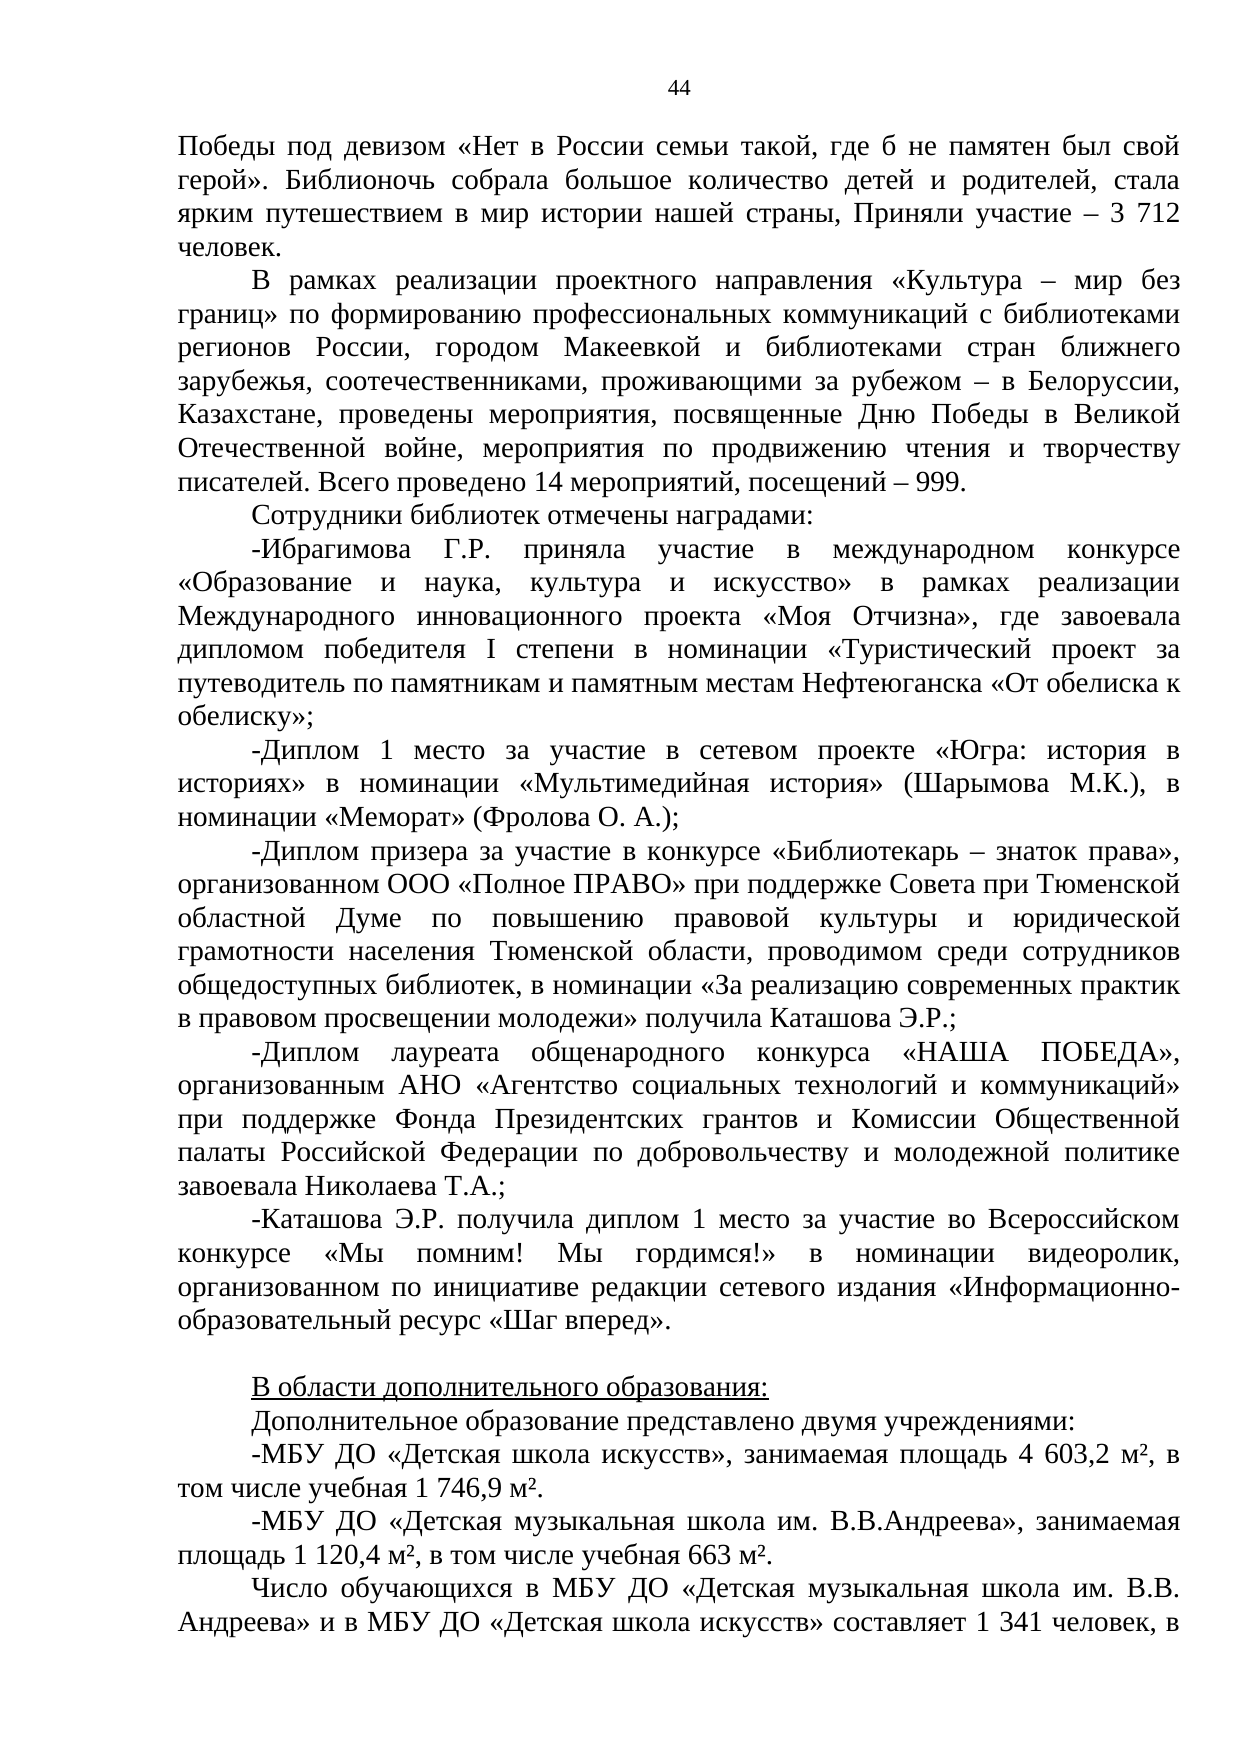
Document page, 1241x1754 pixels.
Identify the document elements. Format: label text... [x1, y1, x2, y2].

text Дополнительное образование представлено двумя учреждениями: [177, 1403, 1181, 1436]
text В рамках реализации проектного направления «Культура – мир без границ» по формированию профессиональных коммуникаций с библиотеками регионов России, городом Макеевкой и библиотеками стран ближнего зарубежья, соотечественниками, проживающими за рубежом – в Белоруссии, Казахстане, проведены мероприятия, посвященные Дню Победы в Великой Отечественной войне, мероприятия по продвижению чтения и творчеству писателей. Всего проведено 14 мероприятий, посещений – 999. [177, 262, 1181, 497]
text -Диплом лауреата общенародного конкурса «НАША ПОБЕДА», организованным АНО «Агентство социальных технологий и коммуникаций» при поддержке Фонда Президентских грантов и Комиссии Общественной палаты Российской Федерации по добровольчеству и молодежной политике завоевала Николаева Т.А.; [177, 1034, 1181, 1202]
text Сотрудники библиотек отмечены наградами: [177, 497, 1181, 531]
text -Каташова Э.Р. получила диплом 1 место за участие во Всероссийском конкурсе «Мы помним! Мы гордимся!» в номинации видеоролик, организованном по инициативе редакции сетевого издания «Информационно-образовательный ресурс «Шаг вперед». [177, 1202, 1181, 1336]
text -Диплом призера за участие в конкурсе «Библиотекарь – знаток права», организованном ООО «Полное ПРАВО» при поддержке Совета при Тюменской областной Думе по повышению правовой культуры и юридической грамотности населения Тюменской области, проводимом среди сотрудников общедоступных библиотек, в номинации «За реализацию современных практик в правовом просвещении молодежи» получила Каташова Э.Р.; [177, 833, 1181, 1034]
text -Ибрагимова Г.Р. приняла участие в международном конкурсе «Образование и наука, культура и искусство» в рамках реализации Международного инновационного проекта «Моя Отчизна», где завоевала дипломом победителя I степени в номинации «Туристический проект за путеводитель по памятникам и памятным местам Нефтеюганска «От обелиска к обелиску»; [177, 531, 1181, 732]
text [177, 128, 1181, 262]
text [177, 1571, 1181, 1638]
text -Диплом 1 место за участие в сетевом проекте «Югра: история в историях» в номинации «Мультимедийная история» (Шарымова М.К.), в номинации «Меморат» (Фролова О. А.); [177, 732, 1181, 833]
text В области дополнительного образования: [177, 1369, 1181, 1403]
text -МБУ ДО «Детская школа искусств», занимаемая площадь 4 603,2 м², в том числе учебная 1 746,9 м². [177, 1436, 1181, 1503]
text -МБУ ДО «Детская музыкальная школа им. В.В.Андреева», занимаемая площадь 1 120,4 м², в том числе учебная 663 м². [177, 1503, 1181, 1571]
